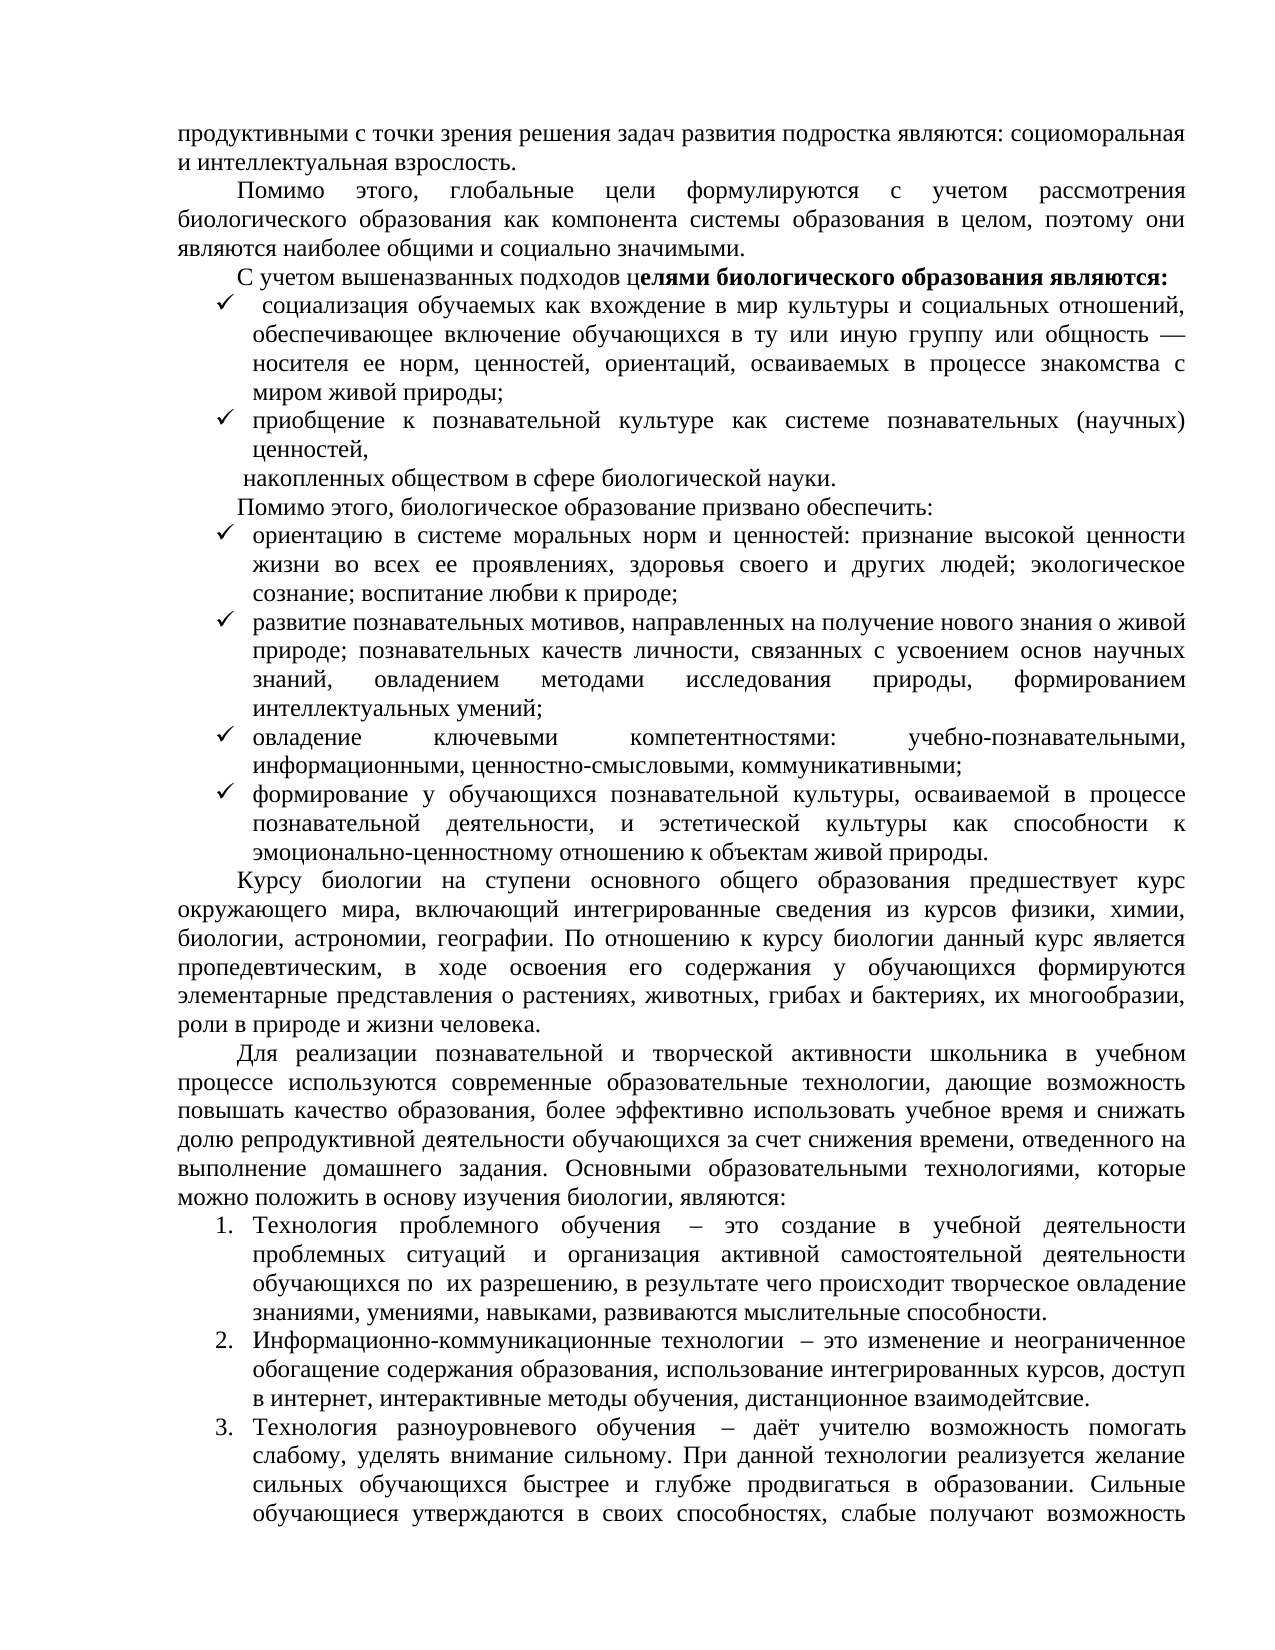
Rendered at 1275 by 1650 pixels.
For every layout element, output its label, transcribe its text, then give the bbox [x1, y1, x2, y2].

text Помимо этого, глобальные цели формулируются с учетом рассмотрения биологического образования как компонента системы образования в целом, поэтому они являются наиболее общими и социально значимыми. [177, 176, 1186, 262]
text Курсу биологии на ступени основного общего образования предшествует курс окружающего мира, включающий интегрированные сведения из курсов физики, химии, биологии, астрономии, географии. По отношению к курсу биологии данный курс является пропедевтическим, в ходе освоения его содержания у обучающихся формируются элементарные представления о растениях, животных, грибах и бактериях, их многообразии, роли в природе и жизни человека. [177, 866, 1186, 1038]
list Информационно-коммуникационные технологии – это изменение и неограниченное обогащение содержания образования, использование интегрированных курсов, доступ в интернет, интерактивные методы обучения, дистанционное взаимодейтсвие. [215, 1326, 1186, 1412]
text С учетом вышеназванных подходов целями биологического образования являются: [177, 262, 1186, 291]
list формирование у обучающихся познавательной культуры, осваиваемой в процессе познавательной деятельности, и эстетической культуры как способности к эмоционально-ценностному отношению к объектам живой природы. [215, 779, 1186, 866]
list развитие познавательных мотивов, направленных на получение нового знания о живой природе; познавательных качеств личности, связанных с усвоением основ научных знаний, овладением методами исследования природы, формированием интеллектуальных умений; [215, 607, 1186, 722]
text Для реализации познавательной и творческой активности школьника в учебном процессе используются современные образовательные технологии, дающие возможность повышать качество образования, более эффективно использовать учебное время и снижать долю репродуктивной деятельности обучающихся за счет снижения времени, отведенного на выполнение домашнего задания. Основными образовательными технологиями, которые можно положить в основу изучения биологии, являются: [177, 1038, 1186, 1211]
text накопленных обществом в сфере биологической науки. [177, 463, 1186, 492]
list приобщение к познавательной культуре как системе познавательных (научных) ценностей, [215, 406, 1186, 463]
list социализация обучаемых как вхождение в мир культуры и социальных отношений, обеспечивающее включение обучающихся в ту или иную группу или общность — носителя ее норм, ценностей, ориентаций, осваиваемых в процессе знакомства с миром живой природы; [215, 291, 1186, 406]
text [177, 118, 1186, 176]
list ориентацию в системе моральных норм и ценностей: признание высокой ценности жизни во всех ее проявлениях, здоровья своего и других людей; экологическое сознание; воспитание любви к природе; [215, 521, 1186, 607]
list Технология проблемного обучения – это создание в учебной деятельности проблемных ситуаций и организация активной самостоятельной деятельности обучающихся по их разрешению, в результате чего происходит творческое овладение знаниями, умениями, навыками, развиваются мыслительные способности. [215, 1211, 1186, 1326]
text Помимо этого, биологическое образование призвано обеспечить: [177, 492, 1186, 521]
list овладение ключевыми компетентностями: учебно-познавательными, информационными, ценностно-смысловыми, коммуникативными; [215, 722, 1186, 779]
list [215, 1412, 1186, 1527]
